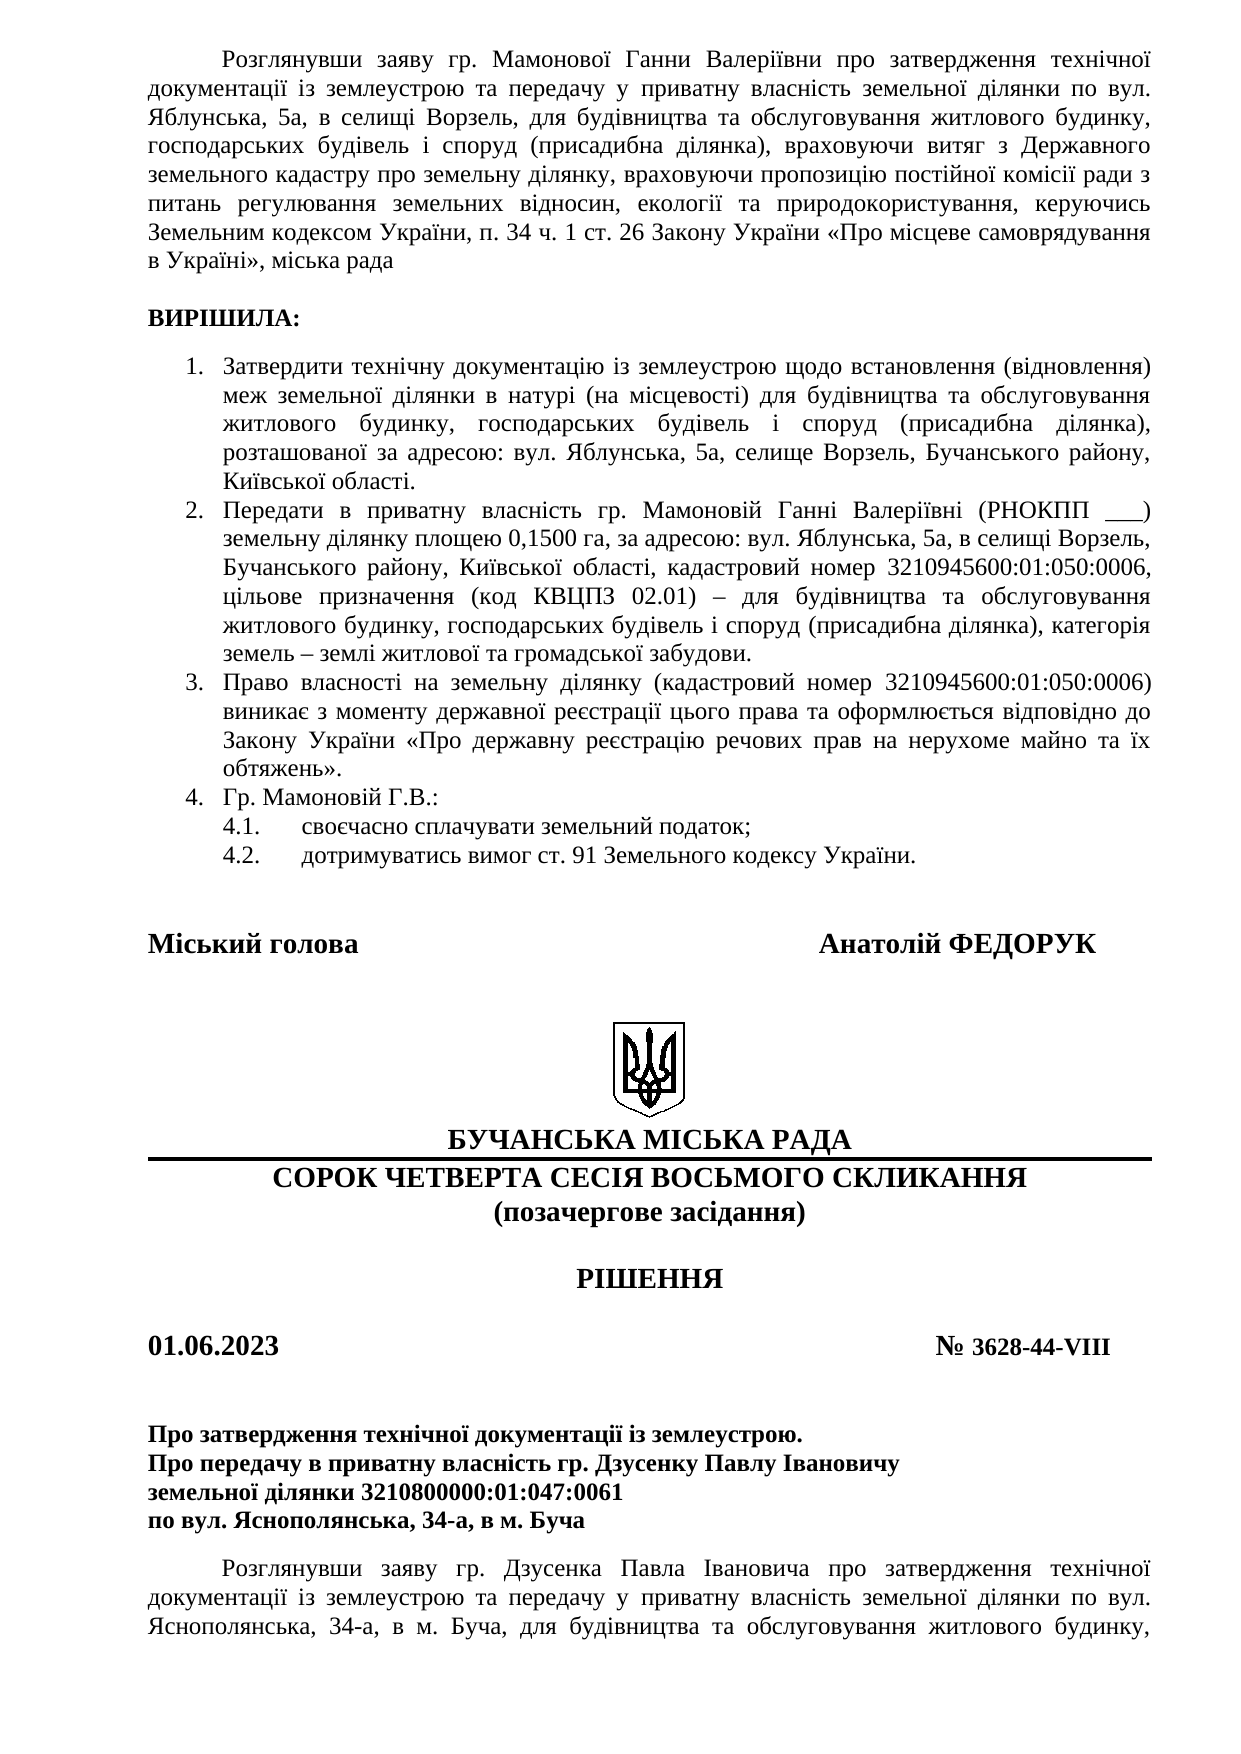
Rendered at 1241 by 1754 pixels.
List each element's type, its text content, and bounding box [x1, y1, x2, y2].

text Розглянувши заяву гр. Мамонової Ганни Валеріївни про затвердження технічної документації із землеустрою та передачу у приватну власність земельної ділянки по вул. Яблунська, 5а, в селищі Ворзель, для будівництва та обслуговування житлового будинку, господарських будівель і споруд (присадибна ділянка), враховуючи витяг з Державного земельного кадастру про земельну ділянку, враховуючи пропозицію постійної комісії ради з питань регулювання земельних відносин, екології та природокористування, керуючись Земельним кодексом України, п. 34 ч. 1 ст. 26 Закону України «Про місцеве самоврядування в Україні», міська рада [148, 44, 1152, 274]
text Міський голова Анатолій ФЕДОРУК [148, 926, 1152, 959]
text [148, 1553, 1152, 1640]
list Гр. Мамоновій Г.В.: [185, 782, 1152, 811]
text земельної ділянки 3210800000:01:047:0061 [148, 1477, 1152, 1506]
list Затвердити технічну документацію із землеустрою щодо встановлення (відновлення) меж земельної ділянки в натурі (на місцевості) для будівництва та обслуговування житлового будинку, господарських будівель і споруд (присадибна ділянка), розташованої за адресою: вул. Яблунська, 5а, селище Ворзель, Бучанського району, Київської області. [185, 351, 1152, 495]
list Передати в приватну власність гр. Мамоновій Ганні Валеріївні (РНОКПП ___) земельну ділянку площею 0,1500 га, за адресою: вул. Яблунська, 5а, в селищі Ворзель, Бучанського району, Київської області, кадастровий номер 3210945600:01:050:0006, цільове призначення (код КВЦПЗ 02.01) – для будівництва та обслуговування житлового будинку, господарських будівель і споруд (присадибна ділянка), категорія земель – землі житлової та громадської забудови. [185, 495, 1152, 667]
list Право власності на земельну ділянку (кадастровий номер 3210945600:01:050:0006) виникає з моменту державної реєстрації цього права та оформлюється відповідно до Закону України «Про державну реєстрацію речових прав на нерухоме майно та їх обтяжень». [185, 667, 1152, 782]
text 01.06.2023 № 3628-44-VIІІ [148, 1328, 1152, 1362]
text по вул. Яснополянська, 34-а, в м. Буча [148, 1506, 1152, 1534]
text БУЧАНСЬКА МІСЬКА РАДА [148, 1122, 1152, 1157]
list дотримуватись вимог ст. 91 Земельного кодексу України. [223, 840, 1152, 868]
text Про передачу в приватну власність гр. Дзусенку Павлу Івановичу [148, 1448, 1152, 1477]
list своєчасно сплачувати земельний податок; [223, 811, 1152, 840]
text (позачергове засідання) [148, 1194, 1152, 1228]
text СОРОК ЧЕТВЕРТА СЕСІЯ ВОСЬМОГО СКЛИКАННЯ [148, 1161, 1152, 1194]
text Про затвердження технічної документації із землеустрою. [148, 1419, 1152, 1448]
text РІШЕННЯ [148, 1261, 1152, 1295]
text ВИРІШИЛА: [148, 303, 1152, 332]
